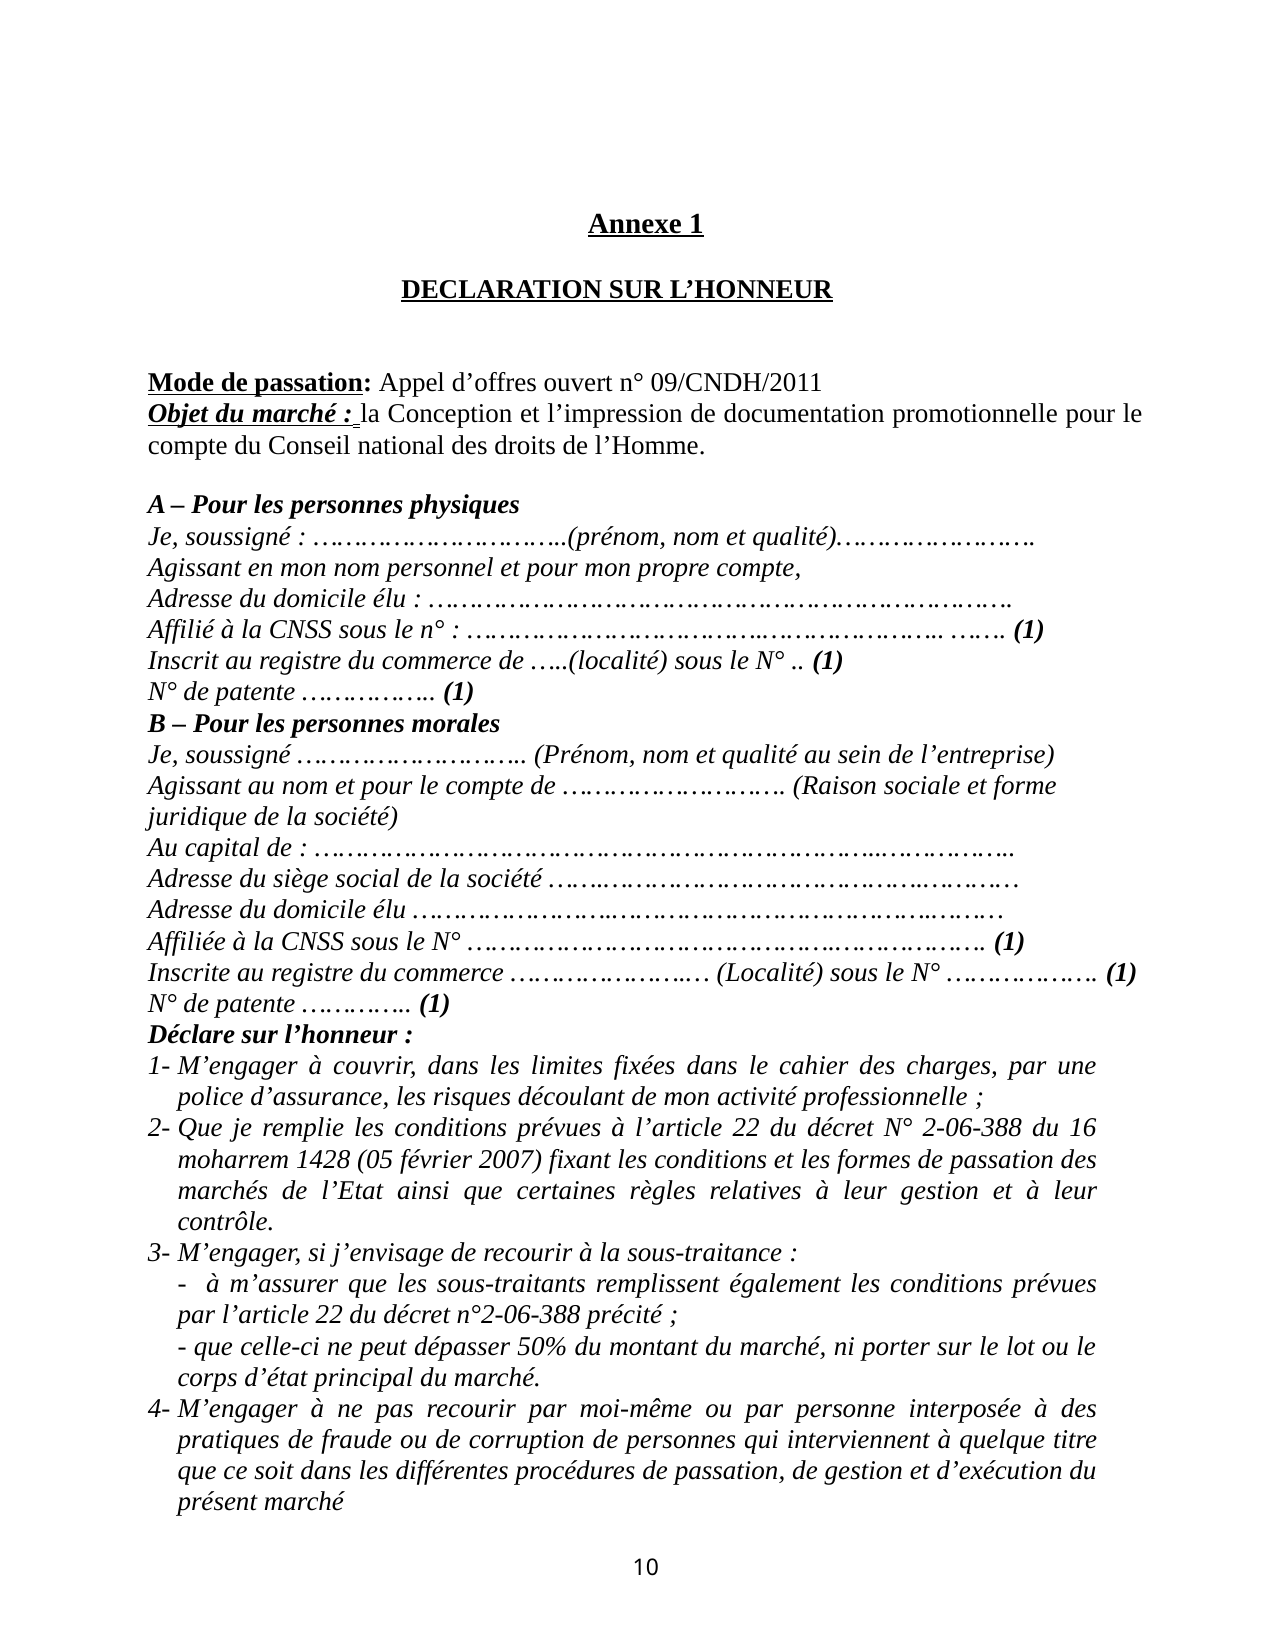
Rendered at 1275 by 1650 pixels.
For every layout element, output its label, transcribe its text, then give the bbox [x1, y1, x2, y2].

text B – Pour les personnes morales [148, 707, 1139, 738]
text Affiliée à sous le N° ……………………………………….………………. (1) [148, 925, 1139, 956]
text Au capital de : ……………………………………………………………..…………….. [148, 831, 1139, 862]
list M’engager à couvrir, dans les limites fixées dans le cahier des charges, par une police d’assurance, les risques découlant de mon activité professionnelle ; [148, 1049, 1098, 1112]
text Inscrite au registre du commerce ………………….… (Localité) sous le N° ………………. (1) [148, 956, 1139, 987]
text A – Pour les personnes physiques [148, 489, 1139, 520]
text Adresse du siège social de la société …….………………………………….………… [148, 862, 1139, 893]
text Annexe 1 [148, 206, 1143, 239]
text Je, soussigné ……………………….. (Prénom, nom et qualité au sein de l’entreprise) [148, 738, 1139, 769]
text Je, soussigné : …………………………..(prénom, nom et qualité)……………………. [148, 520, 1139, 551]
list M’engager à ne pas recourir par moi-même ou par personne interposée à des pratiques de fraude ou de corruption de personnes qui interviennent à quelque titre que ce soit dans les différentes procédures de passation, de gestion et d’exécution du présent marché [148, 1392, 1098, 1516]
text - que celle-ci ne peut dépasser 50% du montant du marché, ni porter sur le lot ou le corps d’état principal du marché. [177, 1329, 1098, 1392]
subtitle Objet du marché : la Conception et l’impression de documentation promotionnelle pour le compte du Conseil national des droits de l’Homme. [148, 398, 1143, 460]
text Adresse du domicile élu …………………….………………………………….……… [148, 893, 1139, 925]
text N° de patente …………….. (1) [148, 676, 1139, 707]
text Agissant en mon nom personnel et pour mon propre compte, [148, 551, 1139, 582]
text Affilié à sous le n° : ……………………………….………………….. ……. (1) [148, 613, 1139, 644]
text Mode de passation: Appel d’offres ouvert n° 09/CNDH/2011 [148, 366, 1086, 398]
text Déclare sur l’honneur : [148, 1018, 1139, 1049]
text N° de patente ………….. (1) [148, 987, 1139, 1018]
text Inscrit au registre du commerce de …..(localité) sous le N° .. (1) [148, 644, 1139, 676]
text - à m’assurer que les sous-traitants remplissent également les conditions prévues par l’article 22 du décret n°2-06-388 précité ; [177, 1267, 1098, 1329]
text Adresse du domicile élu : ………………………………………………………………. [148, 582, 1139, 613]
text DECLARATION SUR L’HONNEUR [148, 273, 1086, 304]
list M’engager, si j’envisage de recourir à la sous-traitance : [148, 1236, 1098, 1267]
list Que je remplie les conditions prévues à l’article 22 du décret N° 2-06-388 du 16 moharrem 1428 (05 février 2007) fixant les conditions et les formes de passation des marchés de l’Etat ainsi que certaines règles relatives à leur gestion et à leur contrôle. [148, 1112, 1098, 1236]
text Agissant au nom et pour le compte de ………………………. (Raison sociale et forme juridique de la société) [148, 769, 1139, 831]
